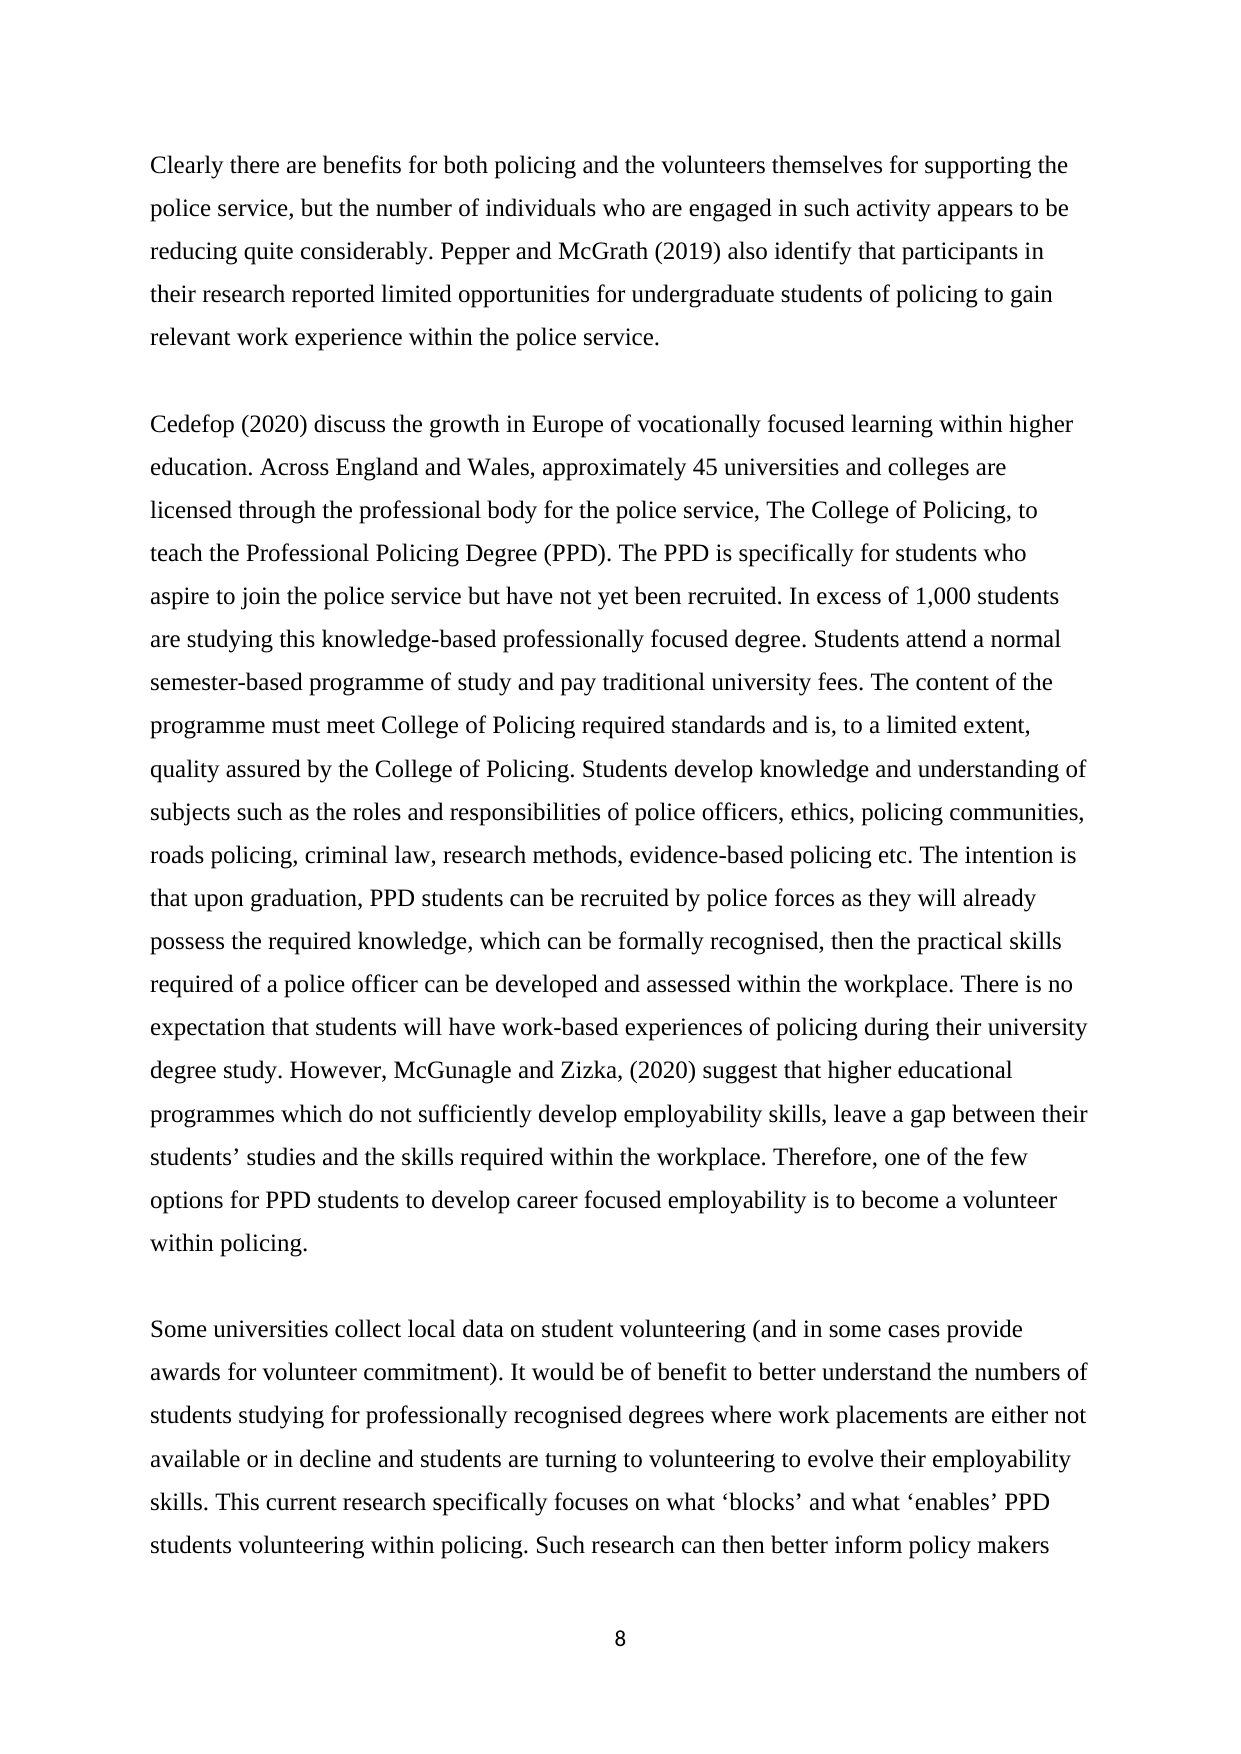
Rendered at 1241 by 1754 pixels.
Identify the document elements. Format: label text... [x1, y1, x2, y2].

text Cedefop (2020) discuss the growth in Europe of vocationally focused learning within higher education. Across England and Wales, approximately 45 universities and colleges are licensed through the professional body for the police service, The College of Policing, to teach the Professional Policing Degree (PPD). The PPD is specifically for students who aspire to join the police service but have not yet been recruited. In excess of 1,000 students are studying this knowledge-based professionally focused degree. Students attend a normal semester-based programme of study and pay traditional university fees. The content of the programme must meet College of Policing required standards and is, to a limited extent, quality assured by the College of Policing. Students develop knowledge and understanding of subjects such as the roles and responsibilities of police officers, ethics, policing communities, roads policing, criminal law, research methods, evidence-based policing etc. The intention is that upon graduation, PPD students can be recruited by police forces as they will already possess the required knowledge, which can be formally recognised, then the practical skills required of a police officer can be developed and assessed within the workplace. There is no expectation that students will have work-based experiences of policing during their university degree study. However, McGunagle and Zizka, (2020) suggest that higher educational programmes which do not sufficiently develop employability skills, leave a gap between their students’ studies and the skills required within the workplace. Therefore, one of the few options for PPD students to develop career focused employability is to become a volunteer within policing. [150, 409, 1090, 1257]
text Clearly there are benefits for both policing and the volunteers themselves for supporting the police service, but the number of individuals who are engaged in such activity appears to be reducing quite considerably. Pepper and McGrath (2019) also identify that participants in their research reported limited opportunities for undergraduate students of policing to gain relevant work experience within the police service. [150, 150, 1090, 351]
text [150, 1314, 1090, 1559]
